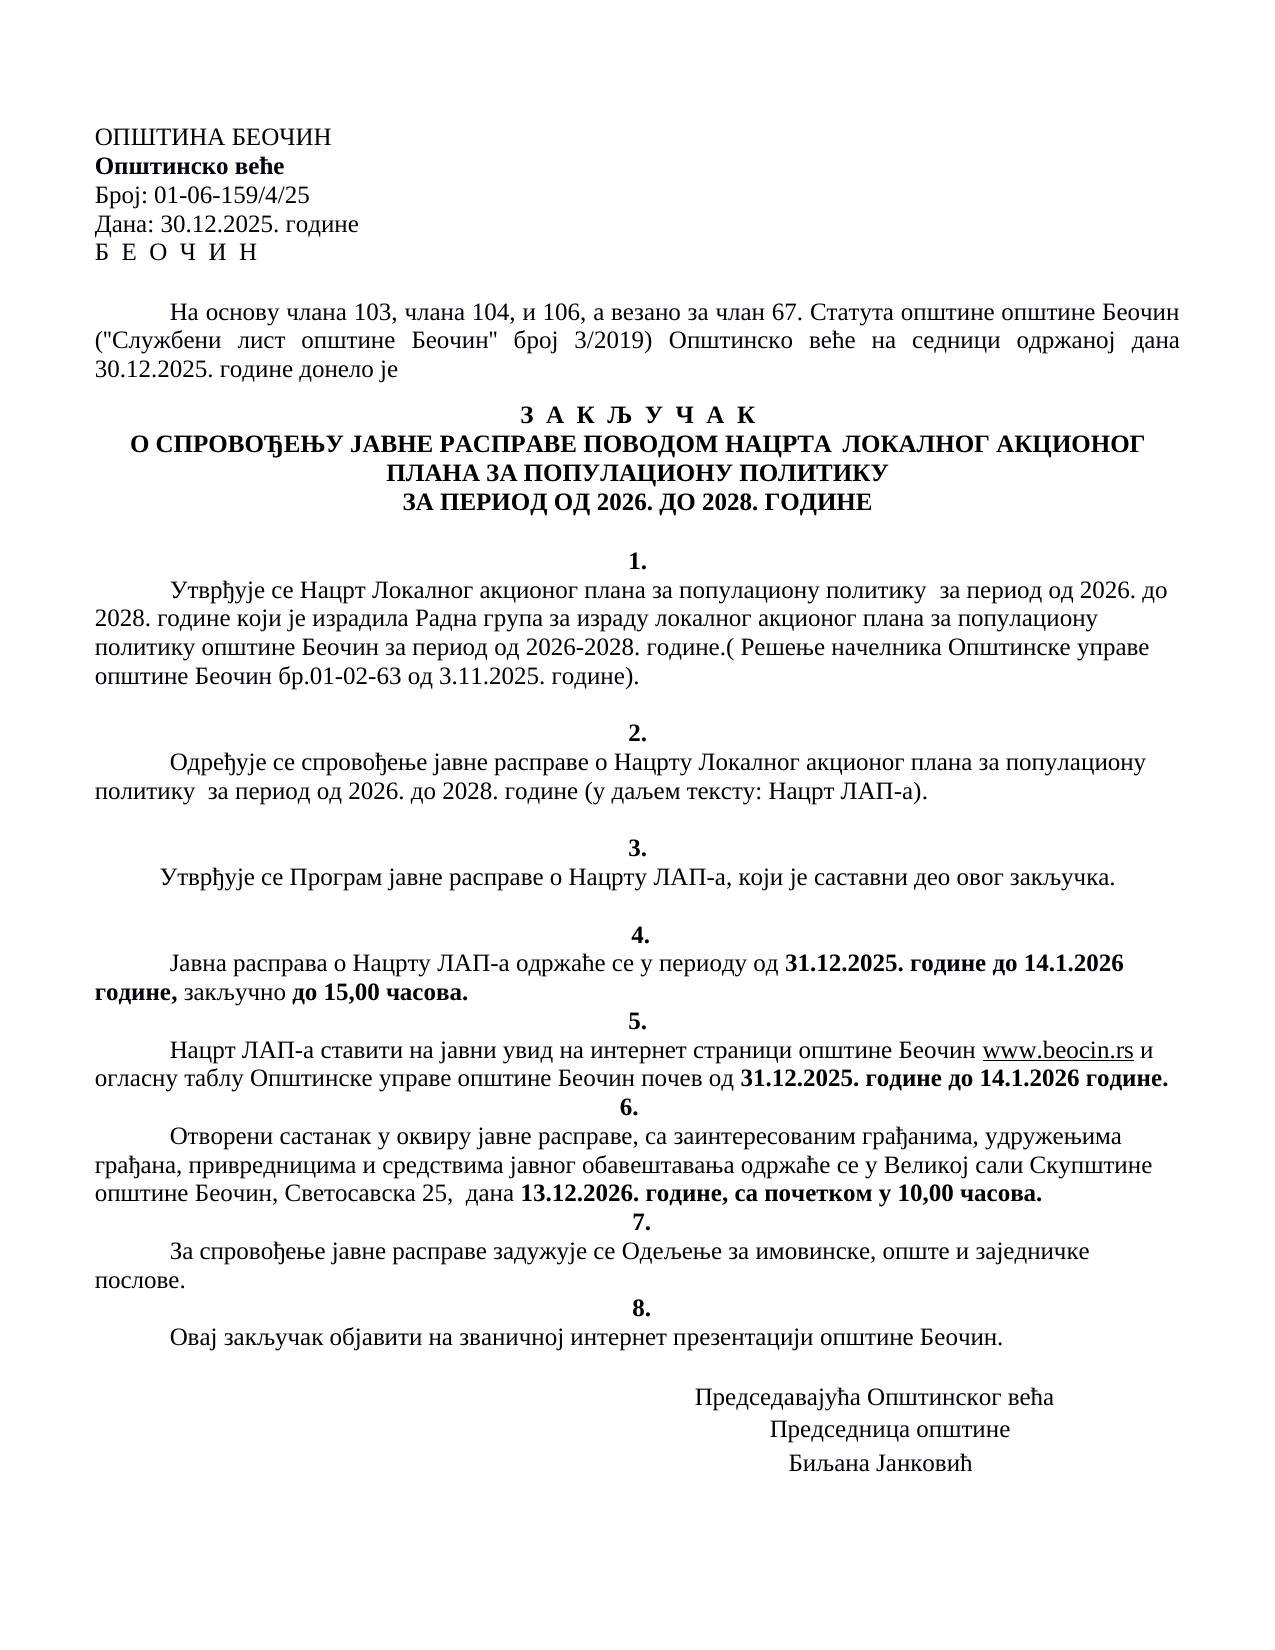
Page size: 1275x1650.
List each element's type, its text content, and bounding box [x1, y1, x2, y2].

text Број: 01-06-159/4/25 [94, 180, 1181, 209]
list 7. [94, 1207, 1181, 1236]
text Дана: 30.12.2025. године [94, 209, 1181, 237]
list 1. [94, 546, 1181, 575]
list 5. [94, 1006, 1181, 1035]
list ЗА ПЕРИОД ОД 2026. ДО 2028. ГОДИНЕ [94, 487, 1181, 516]
text Председавајућа Општинског већа [94, 1382, 1181, 1410]
list Утврђује се Нацрт Локалног акционог плана за популациону политику за период од 2026. до 2028. године који је израдила Радна група за израду локалног акционог плана за популациону политику општине Беочин за период од 2026-2028. године.( Решење начелника Општинске управе општине Беочин бр.01-02-63 од 3.11.2025. године). [94, 575, 1181, 690]
list 2. [94, 718, 1181, 747]
text Председница општине Биљана Јанковић [94, 1414, 1181, 1509]
text ОПШТИНА БЕОЧИН [94, 122, 1181, 151]
list 4. [94, 920, 1181, 948]
text З А К Љ У Ч А К [94, 401, 1181, 429]
text Општинско веће [94, 151, 1181, 180]
list Јавна расправа о Нацрту ЛАП-а одржаће се у периоду од 31.12.2025. године до 14.1.2026 године, закључно до 15,00 часова. [94, 948, 1181, 1006]
list За спровођење јавне расправе задужује се Одељење за имовинске, опште и заједничке послове. [94, 1236, 1181, 1293]
text На основу члана 103, члана 104, и 106, а везано за члан 67. Статута општине општине Беочин (''Службени лист општине Беочин'' број 3/2019) Општинско веће на седници одржаној дана 30.12.2025. године донело je [94, 297, 1181, 383]
list 3. [94, 833, 1181, 862]
list 8. [94, 1293, 1181, 1322]
list 6. [94, 1092, 1181, 1121]
text Б Е О Ч И Н [94, 237, 1181, 266]
list Одређује се спровођење јавне расправе о Нацрту Локалног акционог плана за популациону политику за период од 2026. до 2028. године (у даљем тексту: Нацрт ЛАП-а). [94, 747, 1181, 805]
list Овај закључак објавити на званичној интернет презентацији општине Беочин. [94, 1322, 1181, 1351]
list Утврђује се Програм јавне расправе о Нацрту ЛАП-а, који је саставни део овог закључка. [94, 862, 1181, 891]
list Отворени састанак у оквиру јавне расправе, са заинтересованим грађанима, удружењима грађана, привредницима и средствима јавног обавештавања одржаће се у Великој сали Скупштине општине Беочин, Светосавска 25, дана 13.12.2026. године, са почетком у 10,00 часова. [94, 1121, 1181, 1207]
list Нацрт ЛАП-а ставити на јавни увид на интернет страници општине Беочин www.beocin.rs и огласну таблу Општинске управе општине Беочин почев од 31.12.2025. године до 14.1.2026 године. [94, 1035, 1181, 1092]
list О СПРОВОЂЕЊУ ЈАВНЕ РАСПРАВЕ ПОВОДОМ НАЦРТА ЛОКАЛНОГ АКЦИОНОГ ПЛАНА ЗА ПОПУЛАЦИОНУ ПОЛИТИКУ [94, 429, 1181, 487]
